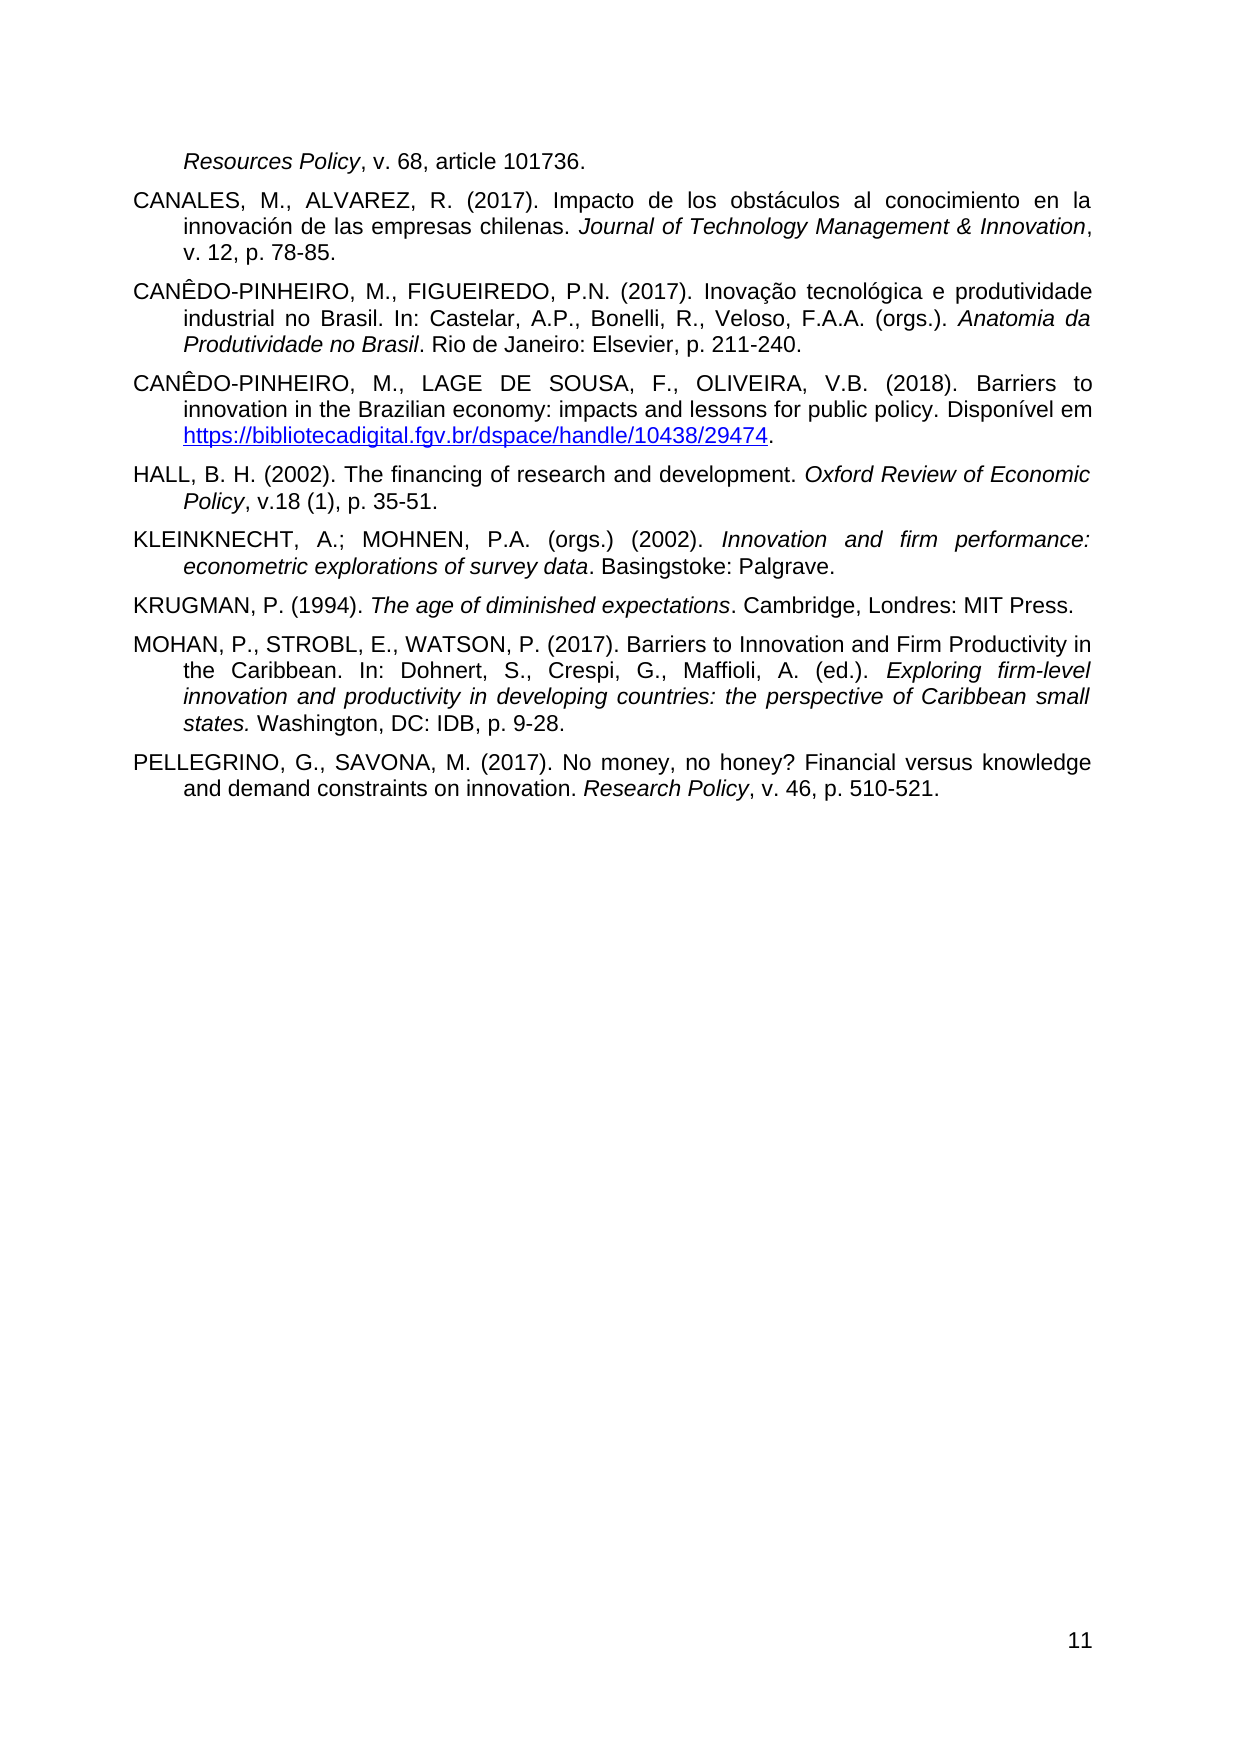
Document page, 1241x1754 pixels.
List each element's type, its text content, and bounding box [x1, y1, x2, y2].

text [133, 148, 1093, 174]
text KLEINKNECHT, A.; MOHNEN, P.A. (orgs.) (2002). Innovation and firm performance: econometric explorations of survey data. Basingstoke: Palgrave. [133, 526, 1093, 579]
text CANALES, M., ALVAREZ, R. (2017). Impacto de los obstáculos al conocimiento en la innovación de las empresas chilenas. Journal of Technology Management & Innovation, v. 12, p. 78-85. [133, 187, 1093, 266]
text KRUGMAN, P. (1994). The age of diminished expectations. Cambridge, Londres: MIT Press. [133, 592, 1093, 618]
text HALL, B. H. (2002). The financing of research and development. Oxford Review of Economic Policy, v.18 (1), p. 35-51. [133, 461, 1093, 514]
text MOHAN, P., STROBL, E., WATSON, P. (2017). Barriers to Innovation and Firm Productivity in the Caribbean. In: Dohnert, S., Crespi, G., Maffioli, A. (ed.). Exploring firm-level innovation and productivity in developing countries: the perspective of Caribbean small states. Washington, DC: IDB, p. 9-28. [133, 631, 1093, 736]
text PELLEGRINO, G., SAVONA, M. (2017). No money, no honey? Financial versus knowledge and demand constraints on innovation. Research Policy, v. 46, p. 510-521. [133, 748, 1093, 801]
text CANÊDO-PINHEIRO, M., LAGE DE SOUSA, F., OLIVEIRA, V.B. (2018). Barriers to innovation in the Brazilian economy: impacts and lessons for public policy. Disponível em https://bibliotecadigital.fgv.br/dspace/handle/10438/29474. [133, 370, 1093, 449]
text CANÊDO-PINHEIRO, M., FIGUEIREDO, P.N. (2017). Inovação tecnológica e produtividade industrial no Brasil. In: Castelar, A.P., Bonelli, R., Veloso, F.A.A. (orgs.). Anatomia da Produtividade no Brasil. Rio de Janeiro: Elsevier, p. 211-240. [133, 278, 1093, 357]
